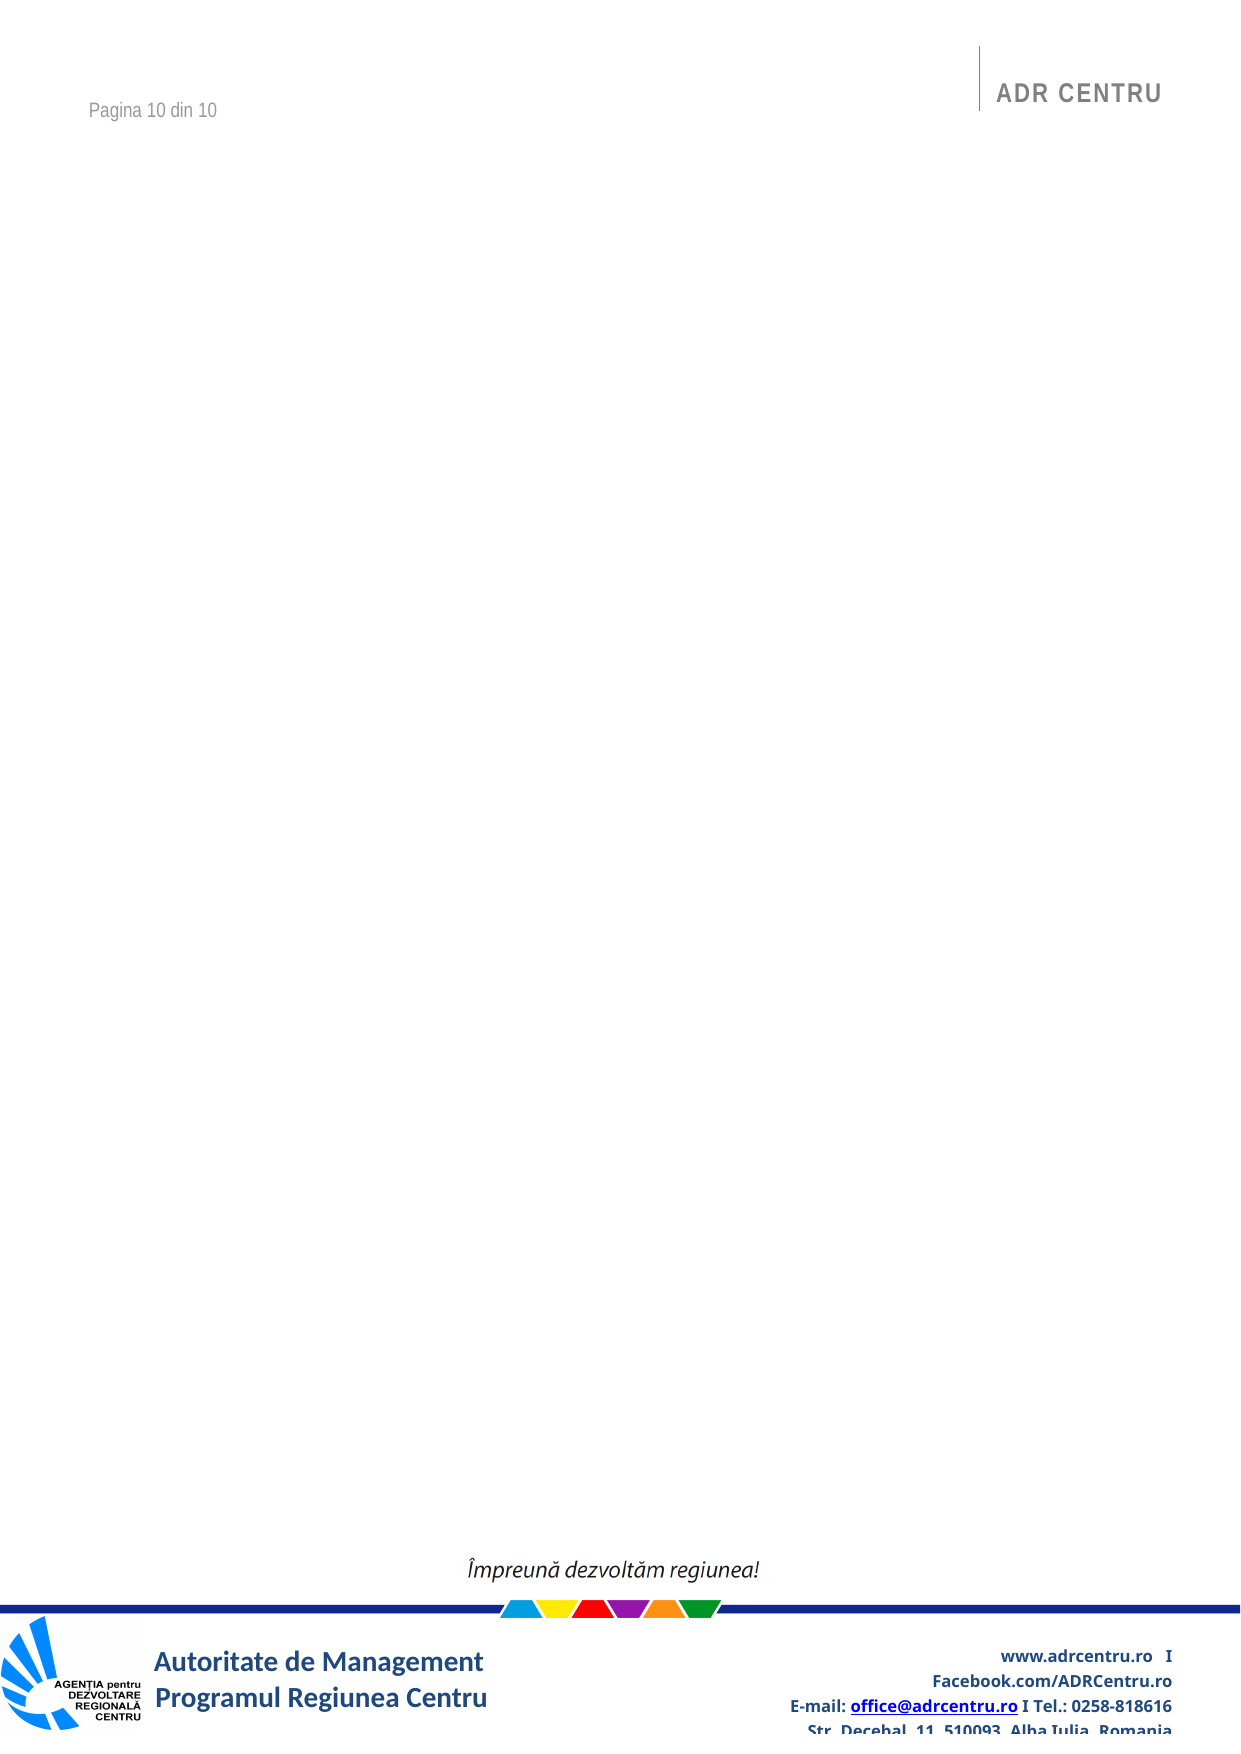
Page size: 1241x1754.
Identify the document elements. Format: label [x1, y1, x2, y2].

picture [454, 1556, 773, 1583]
picture [0, 1600, 509, 1730]
picture [533, 1600, 1241, 1618]
